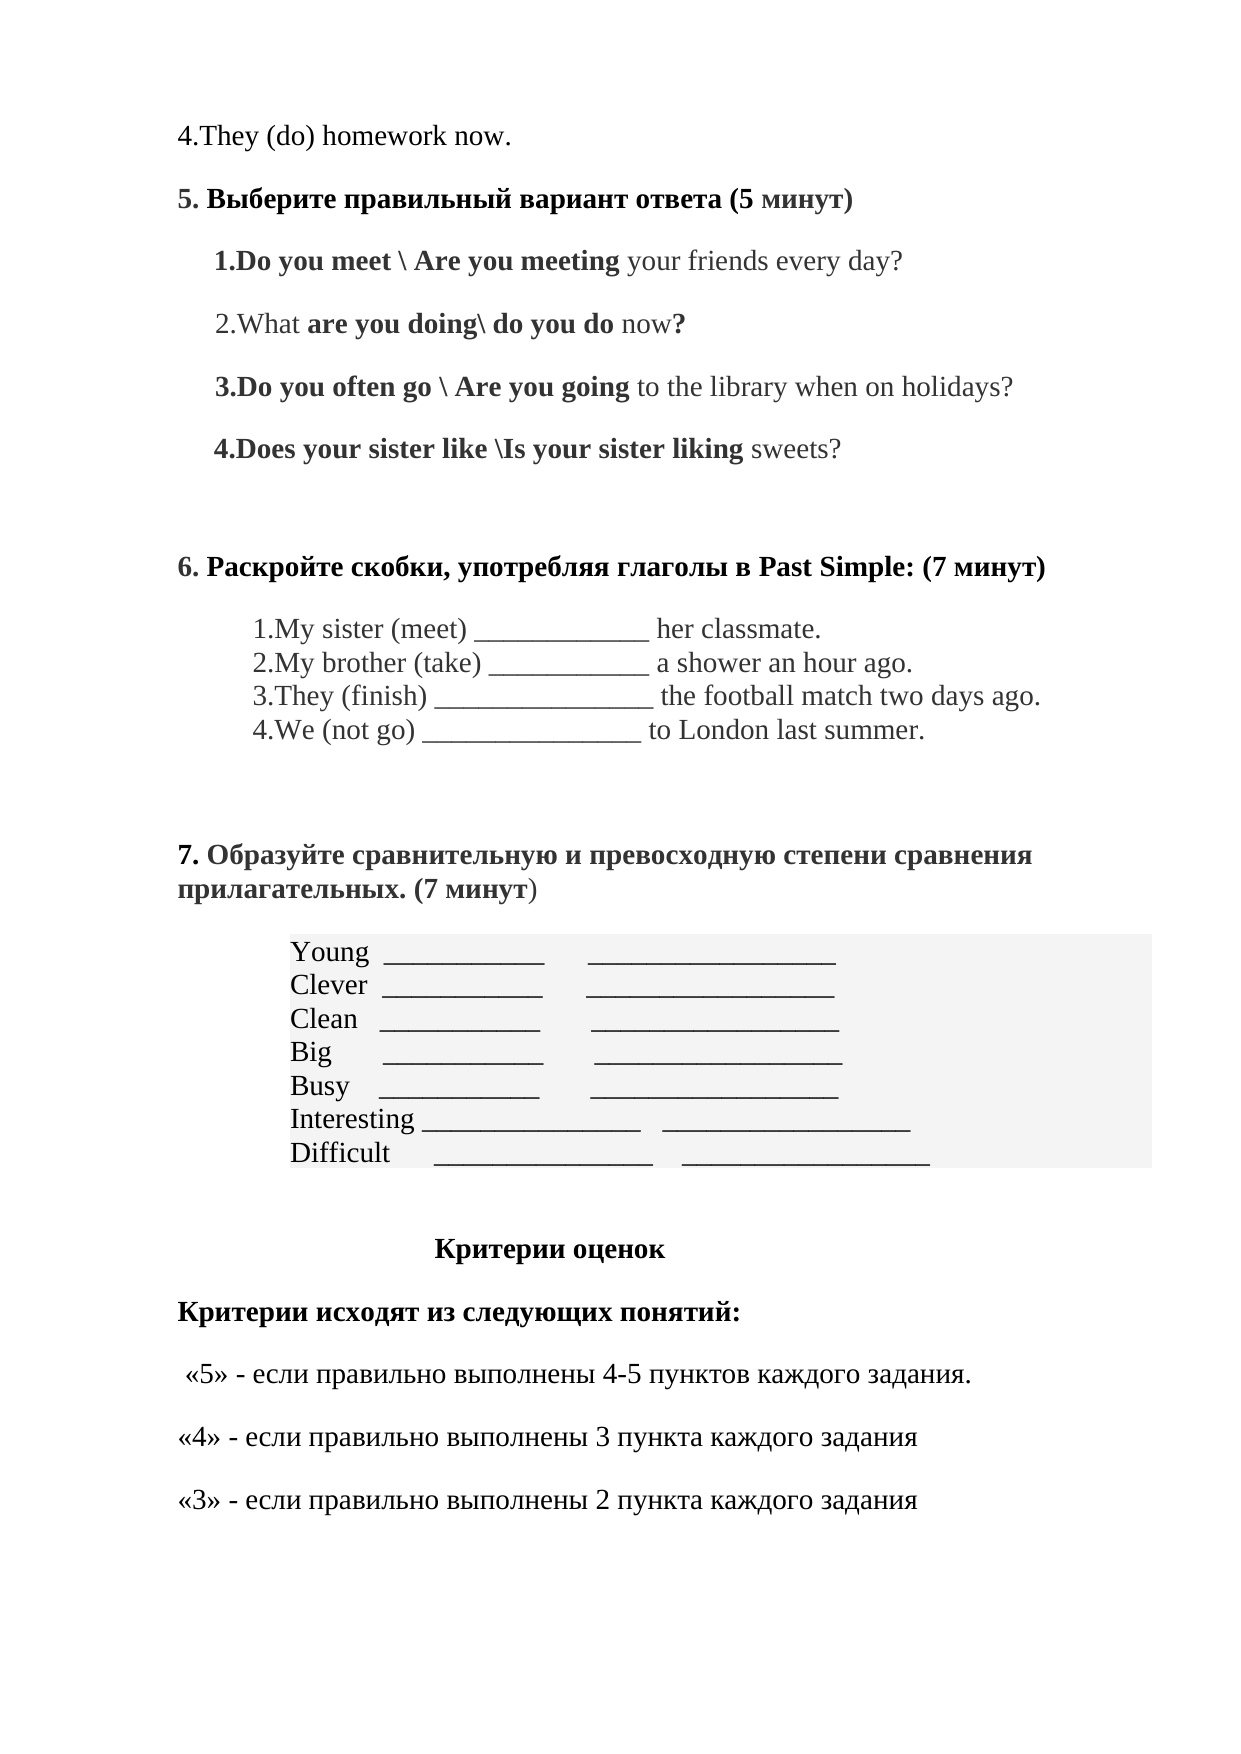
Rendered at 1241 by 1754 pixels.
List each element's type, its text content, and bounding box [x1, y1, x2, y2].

text «5» - если правильно выполнены 4-5 пунктов каждого задания. [177, 1357, 1152, 1390]
text 6. Раскройте скобки, употребляя глаголы в Past Simple: (7 минут) [177, 549, 1152, 582]
text Interesting _______________ _________________ [290, 1101, 1152, 1135]
text Критерии исходят из следующих понятий: [177, 1294, 1152, 1327]
text «4» - если правильно выполнены 3 пункта каждого задания [177, 1419, 1152, 1453]
text 1.Do you meet \ Are you meeting your friends every day? [177, 243, 1152, 277]
text 4.They (do) homework now. [177, 118, 1152, 152]
text Young ___________ _________________ [290, 934, 1152, 967]
text Busy ___________ _________________ [290, 1068, 1152, 1101]
text Clean ___________ _________________ [290, 1001, 1152, 1034]
text 7. Образуйте сравнительную и превосходную степени сравнения прилагательных. (7 минут) [177, 837, 1152, 904]
list 3.They (finish) _______________ the football match two days ago. [252, 678, 1152, 712]
text 5. Выберите правильный вариант ответа (5 минут) [177, 181, 1152, 214]
text 2.What are you doing\ do you do now? [215, 306, 1152, 340]
text «3» - если правильно выполнены 2 пункта каждого задания [177, 1482, 1152, 1516]
text 4.Does your sister like \Is your sister liking sweets? [177, 432, 1152, 465]
list 2.My brother (take) ___________ a shower an hour ago. [252, 645, 1152, 678]
text Критерии оценок [177, 1231, 1152, 1265]
text Difficult _______________ _________________ [290, 1135, 1152, 1168]
text 3.Do you often go \ Are you going to the library when on holidays? [215, 369, 1152, 402]
list 4.We (not go) _______________ to London last summer. [252, 712, 1152, 746]
list 1.My sister (meet) ____________ her classmate. [252, 611, 1152, 645]
text Clever ___________ _________________ [290, 967, 1152, 1001]
text Big ___________ _________________ [290, 1034, 1152, 1068]
